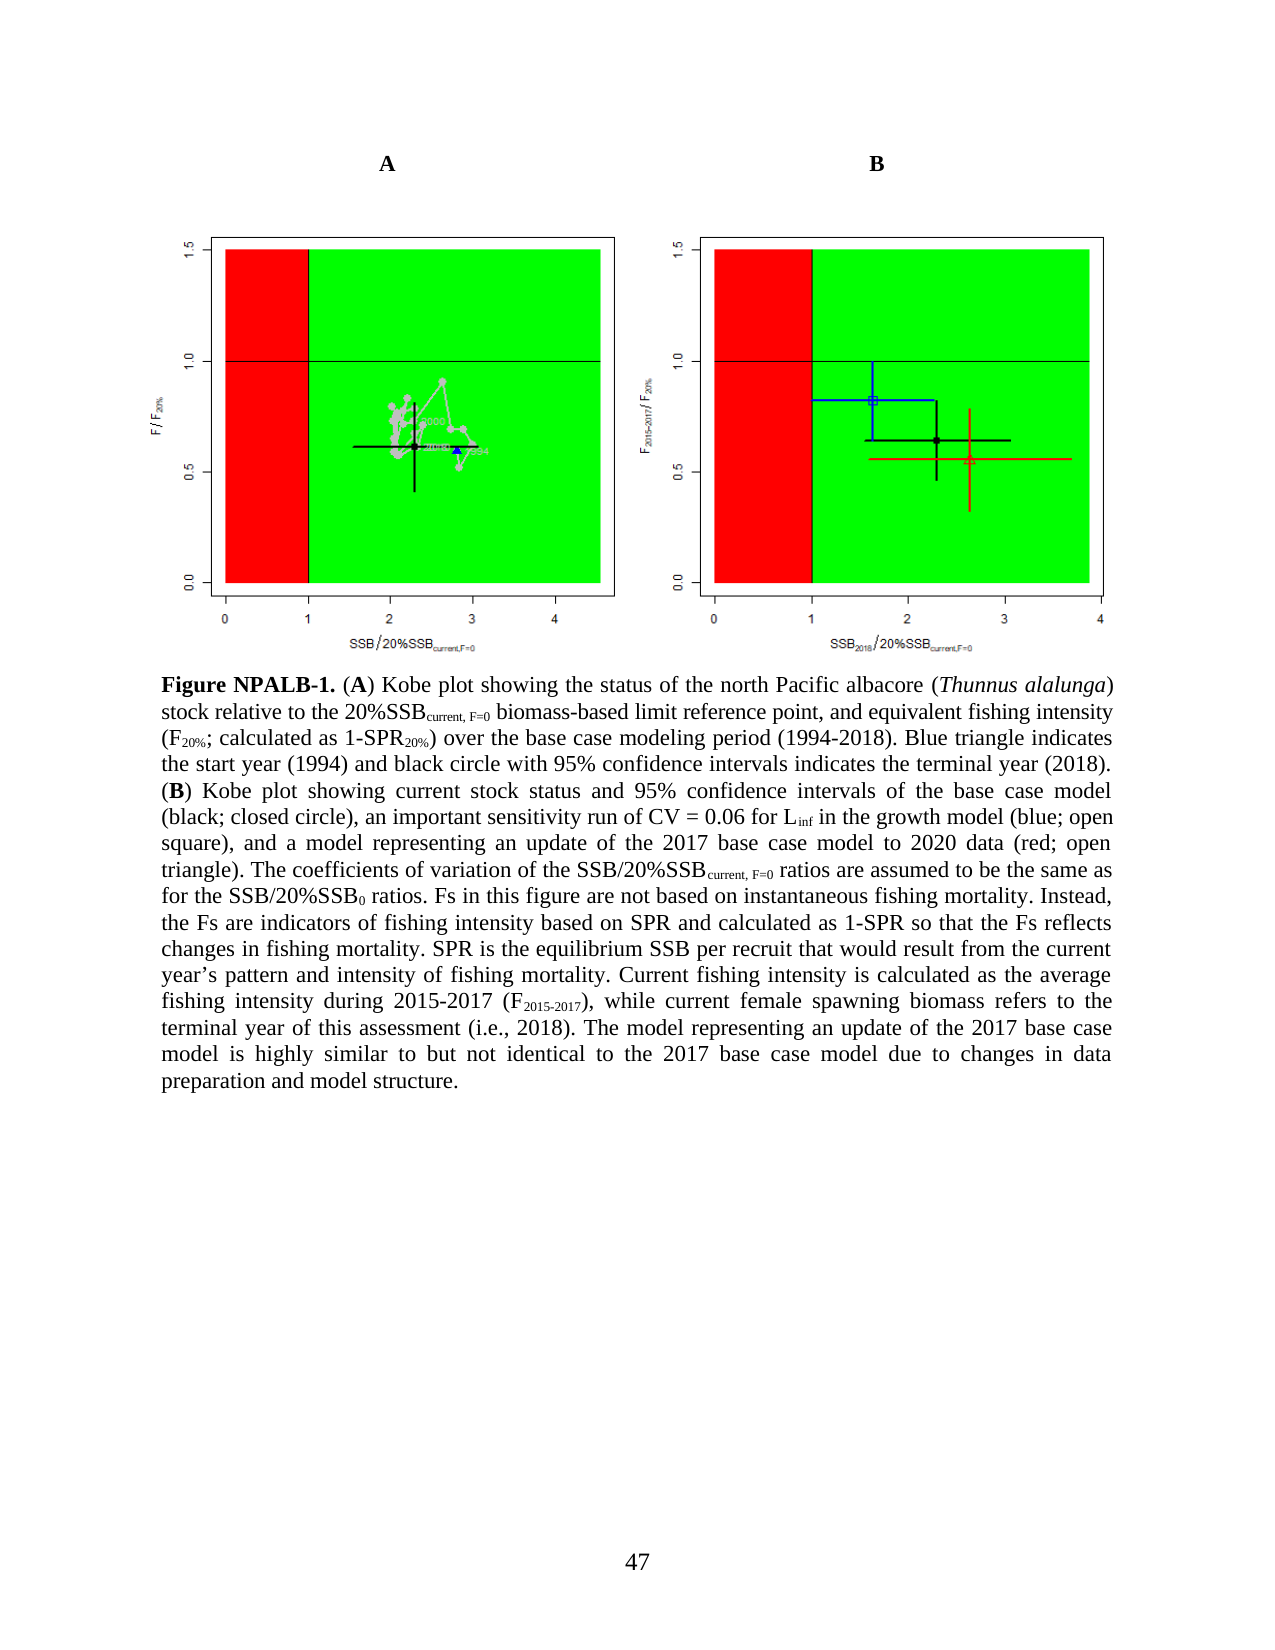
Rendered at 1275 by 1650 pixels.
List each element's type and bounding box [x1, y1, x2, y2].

picture [639, 176, 1125, 672]
picture [150, 176, 636, 672]
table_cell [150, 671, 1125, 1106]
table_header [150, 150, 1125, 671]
